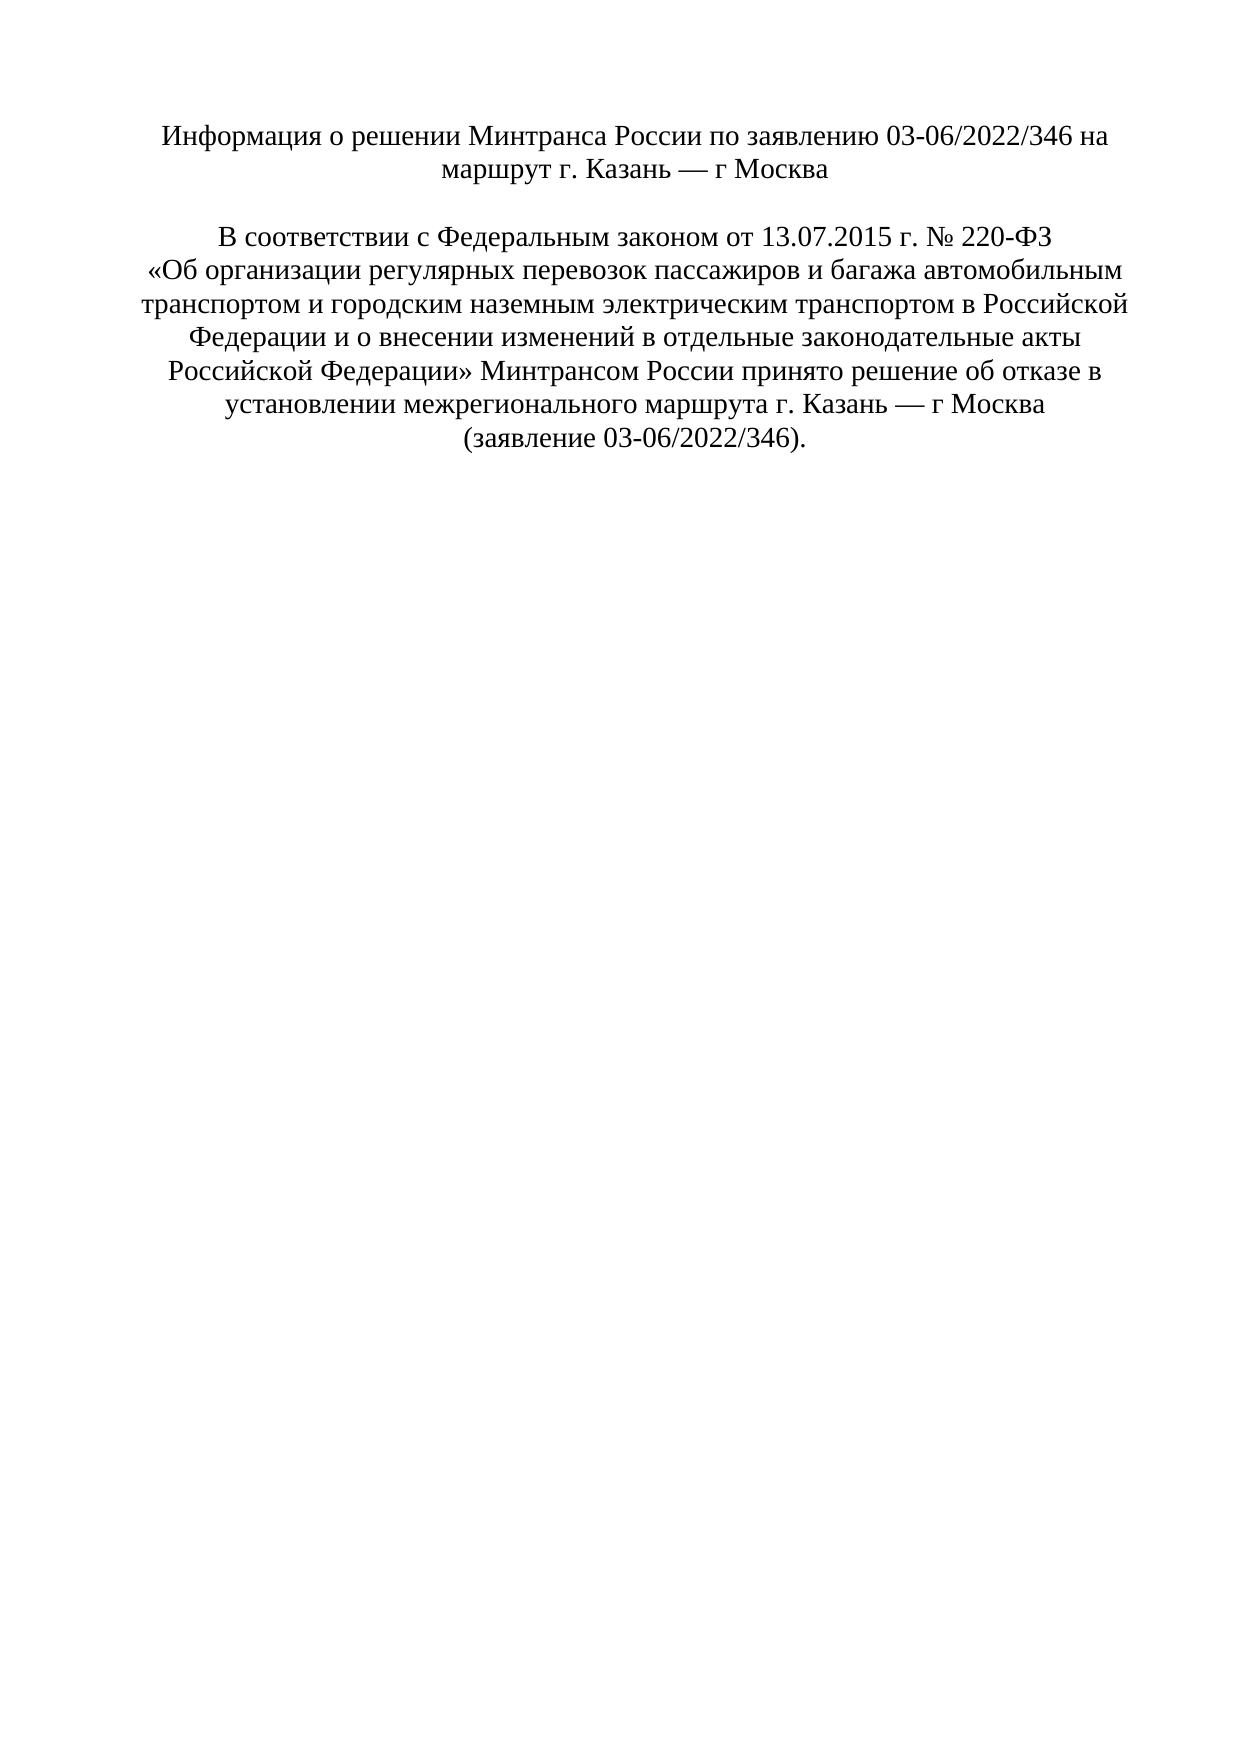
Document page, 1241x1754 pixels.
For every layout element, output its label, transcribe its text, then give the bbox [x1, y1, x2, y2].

text Информация о решении Минтранса России по заявлению 03-06/2022/346 на маршрут г. Казань — г Москва [118, 118, 1152, 185]
text В соответствии с Федеральным законом от 13.07.2015 г. № 220-ФЗ «Об организации регулярных перевозок пассажиров и багажа автомобильным транспортом и городским наземным электрическим транспортом в Российской Федерации и о внесении изменений в отдельные законодательные акты Российской Федерации» Минтрансом России принято решение об отказе в установлении межрегионального маршрута г. Казань — г Москва [118, 219, 1152, 420]
text (заявление 03-06/2022/346). [118, 420, 1152, 453]
